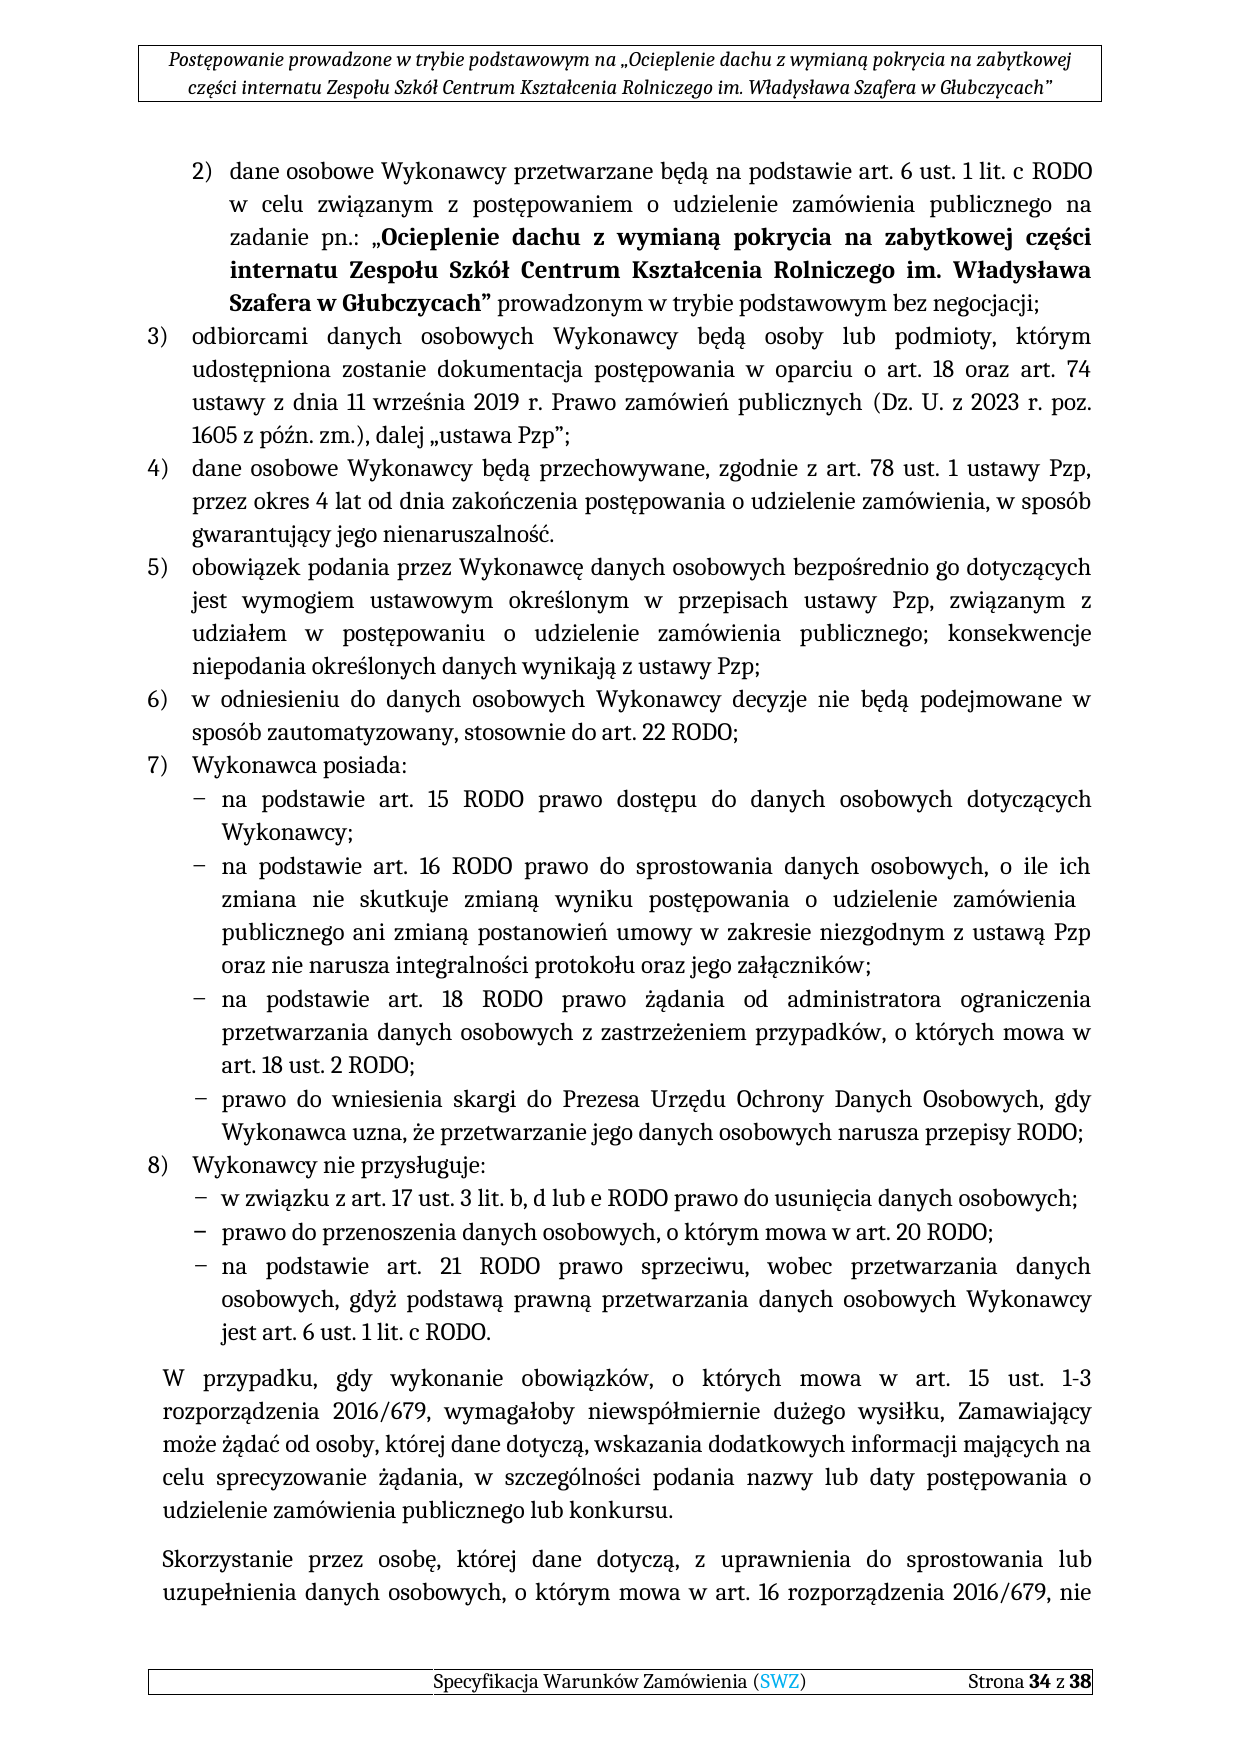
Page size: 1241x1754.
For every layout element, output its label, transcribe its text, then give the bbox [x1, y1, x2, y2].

list na podstawie art. 18 RODO prawo żądania od administratora ograniczenia przetwarzania danych osobowych z zastrzeżeniem przypadków, o których mowa w art. 18 ust. 2 RODO; [192, 984, 1093, 1079]
list obowiązek podania przez Wykonawcę danych osobowych bezpośrednio go dotyczących jest wymogiem ustawowym określonym w przepisach ustawy Pzp, związanym z udziałem w postępowaniu o udzielenie zamówienia publicznego; konsekwencje niepodania określonych danych wynikają z ustawy Pzp; [147, 553, 1093, 681]
list na podstawie art. 16 RODO prawo do sprostowania danych osobowych, o ile ich zmiana nie skutkuje zmianą wyniku postępowania o udzielenie zamówienia publicznego ani zmianą postanowień umowy w zakresie niezgodnym z ustawą Pzp oraz nie narusza integralności protokołu oraz jego załączników; [192, 851, 1093, 979]
list w odniesieniu do danych osobowych Wykonawcy decyzje nie będą podejmowane w sposób zautomatyzowany, stosownie do art. 22 RODO; [147, 685, 1093, 747]
list na podstawie art. 21 RODO prawo sprzeciwu, wobec przetwarzania danych osobowych, gdyż podstawą prawną przetwarzania danych osobowych Wykonawcy jest art. 6 ust. 1 lit. c RODO. [192, 1251, 1093, 1347]
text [162, 1544, 1093, 1606]
list prawo do przenoszenia danych osobowych, o którym mowa w art. 20 RODO; [192, 1217, 1093, 1247]
list prawo do wniesienia skargi do Prezesa Urzędu Ochrony Danych Osobowych, gdy Wykonawca uzna, że przetwarzanie jego danych osobowych narusza przepisy RODO; [192, 1084, 1093, 1146]
list Wykonawca posiada: [147, 751, 1093, 780]
list w związku z art. 17 ust. 3 lit. b, d lub e RODO prawo do usunięcia danych osobowych; [192, 1183, 1093, 1213]
text W przypadku, gdy wykonanie obowiązków, o których mowa w art. 15 ust. 1-3 rozporządzenia 2016/679, wymagałoby niewspółmiernie dużego wysiłku, Zamawiający może żądać od osoby, której dane dotyczą, wskazania dodatkowych informacji mających na celu sprecyzowanie żądania, w szczególności podania nazwy lub daty postępowania o udzielenie zamówienia publicznego lub konkursu. [162, 1364, 1093, 1525]
list na podstawie art. 15 RODO prawo dostępu do danych osobowych dotyczących Wykonawcy; [192, 784, 1093, 847]
list Wykonawcy nie przysługuje: [148, 1151, 1093, 1179]
list odbiorcami danych osobowych Wykonawcy będą osoby lub podmioty, którym udostępniona zostanie dokumentacja postępowania w oparciu o art. 18 oraz art. 74 ustawy z dnia 11 września 2019 r. Prawo zamówień publicznych (Dz. U. z 2023 r. poz. 1605 z późn. zm.), dalej „ustawa Pzp”; [147, 322, 1093, 449]
list dane osobowe Wykonawcy będą przechowywane, zgodnie z art. 78 ust. 1 ustawy Pzp, przez okres 4 lat od dnia zakończenia postępowania o udzielenie zamówienia, w sposób gwarantujący jego nienaruszalność. [147, 454, 1093, 548]
list dane osobowe Wykonawcy przetwarzane będą na podstawie art. 6 ust. 1 lit. c RODO w celu związanym z postępowaniem o udzielenie zamówienia publicznego na zadanie pn.: „Ocieplenie dachu z wymianą pokrycia na zabytkowej części internatu Zespołu Szkół Centrum Kształcenia Rolniczego im. Władysława Szafera w Głubczycach” prowadzonym w trybie podstawowym bez negocjacji; [192, 157, 1093, 317]
